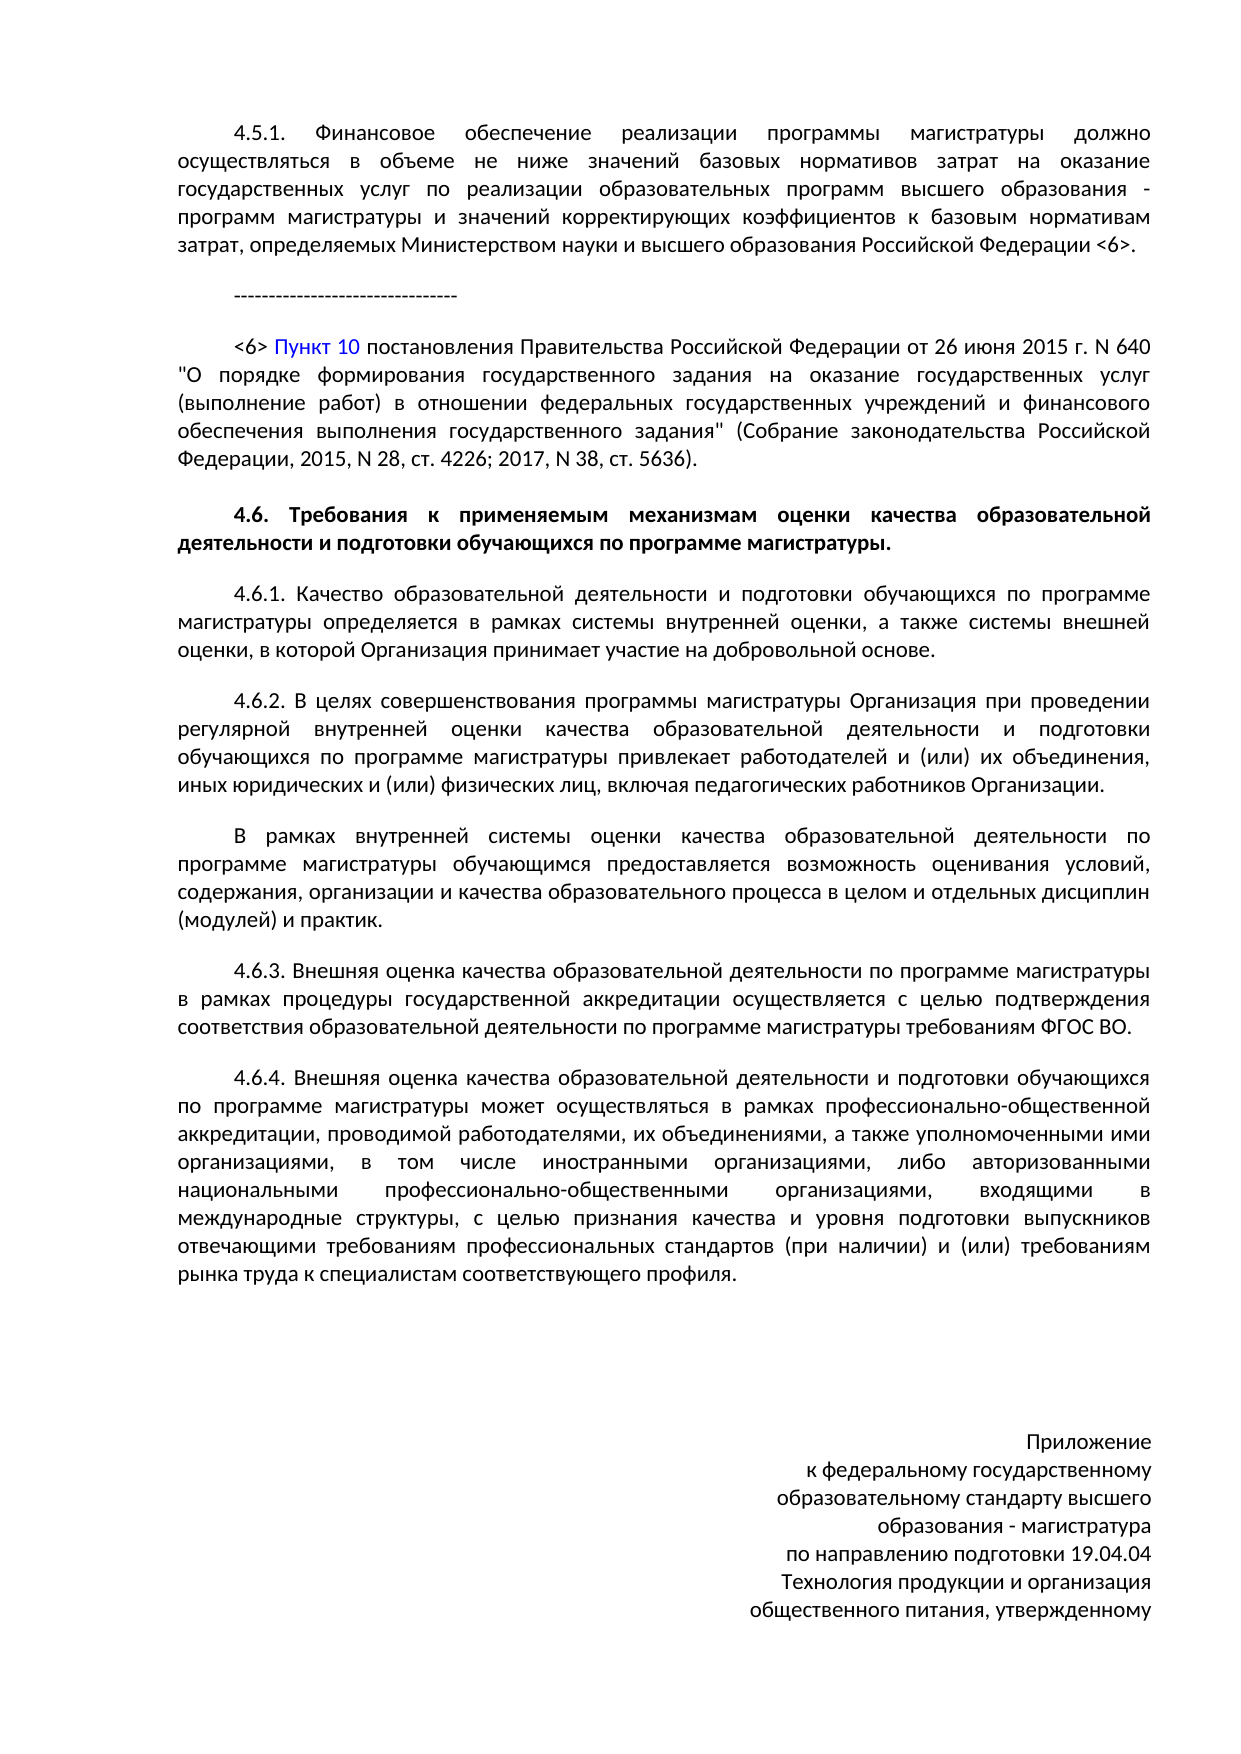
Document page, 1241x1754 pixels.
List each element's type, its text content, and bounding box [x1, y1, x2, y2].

text образовательному стандарту высшего [177, 1483, 1152, 1511]
text к федеральному государственному [177, 1455, 1152, 1483]
text Технология продукции и организация [177, 1567, 1152, 1596]
text 4.6.3. Внешняя оценка качества образовательной деятельности по программе магистратуры в рамках процедуры государственной аккредитации осуществляется с целью подтверждения соответствия образовательной деятельности по программе магистратуры требованиям ФГОС ВО. [177, 956, 1152, 1040]
text по направлению подготовки 19.04.04 [177, 1539, 1152, 1567]
text -------------------------------- [177, 281, 1152, 309]
text В рамках внутренней системы оценки качества образовательной деятельности по программе магистратуры обучающимся предоставляется возможность оценивания условий, содержания, организации и качества образовательного процесса в целом и отдельных дисциплин (модулей) и практик. [177, 821, 1152, 933]
text образования - магистратура [177, 1511, 1152, 1539]
title 4.6. Требования к применяемым механизмам оценки качества образовательной деятельности и подготовки обучающихся по программе магистратуры. [177, 500, 1152, 556]
text Приложение [177, 1427, 1152, 1455]
text <6> Пункт 10 постановления Правительства Российской Федерации от 26 июня 2015 г. N 640 "О порядке формирования государственного задания на оказание государственных услуг (выполнение работ) в отношении федеральных государственных учреждений и финансового обеспечения выполнения государственного задания" (Собрание законодательства Российской Федерации, 2015, N 28, ст. 4226; 2017, N 38, ст. 5636). [177, 332, 1152, 472]
text 4.6.1. Качество образовательной деятельности и подготовки обучающихся по программе магистратуры определяется в рамках системы внутренней оценки, а также системы внешней оценки, в которой Организация принимает участие на добровольной основе. [177, 579, 1152, 663]
text общественного питания, утвержденному [177, 1596, 1152, 1623]
text 4.6.4. Внешняя оценка качества образовательной деятельности и подготовки обучающихся по программе магистратуры может осуществляться в рамках профессионально-общественной аккредитации, проводимой работодателями, их объединениями, а также уполномоченными ими организациями, в том числе иностранными организациями, либо авторизованными национальными профессионально-общественными организациями, входящими в международные структуры, с целью признания качества и уровня подготовки выпускников отвечающими требованиям профессиональных стандартов (при наличии) и (или) требованиям рынка труда к специалистам соответствующего профиля. [177, 1063, 1152, 1287]
text 4.6.2. В целях совершенствования программы магистратуры Организация при проведении регулярной внутренней оценки качества образовательной деятельности и подготовки обучающихся по программе магистратуры привлекает работодателей и (или) их объединения, иных юридических и (или) физических лиц, включая педагогических работников Организации. [177, 686, 1152, 798]
text 4.5.1. Финансовое обеспечение реализации программы магистратуры должно осуществляться в объеме не ниже значений базовых нормативов затрат на оказание государственных услуг по реализации образовательных программ высшего образования - программ магистратуры и значений корректирующих коэффициентов к базовым нормативам затрат, определяемых Министерством науки и высшего образования Российской Федерации <6>. [177, 118, 1152, 258]
